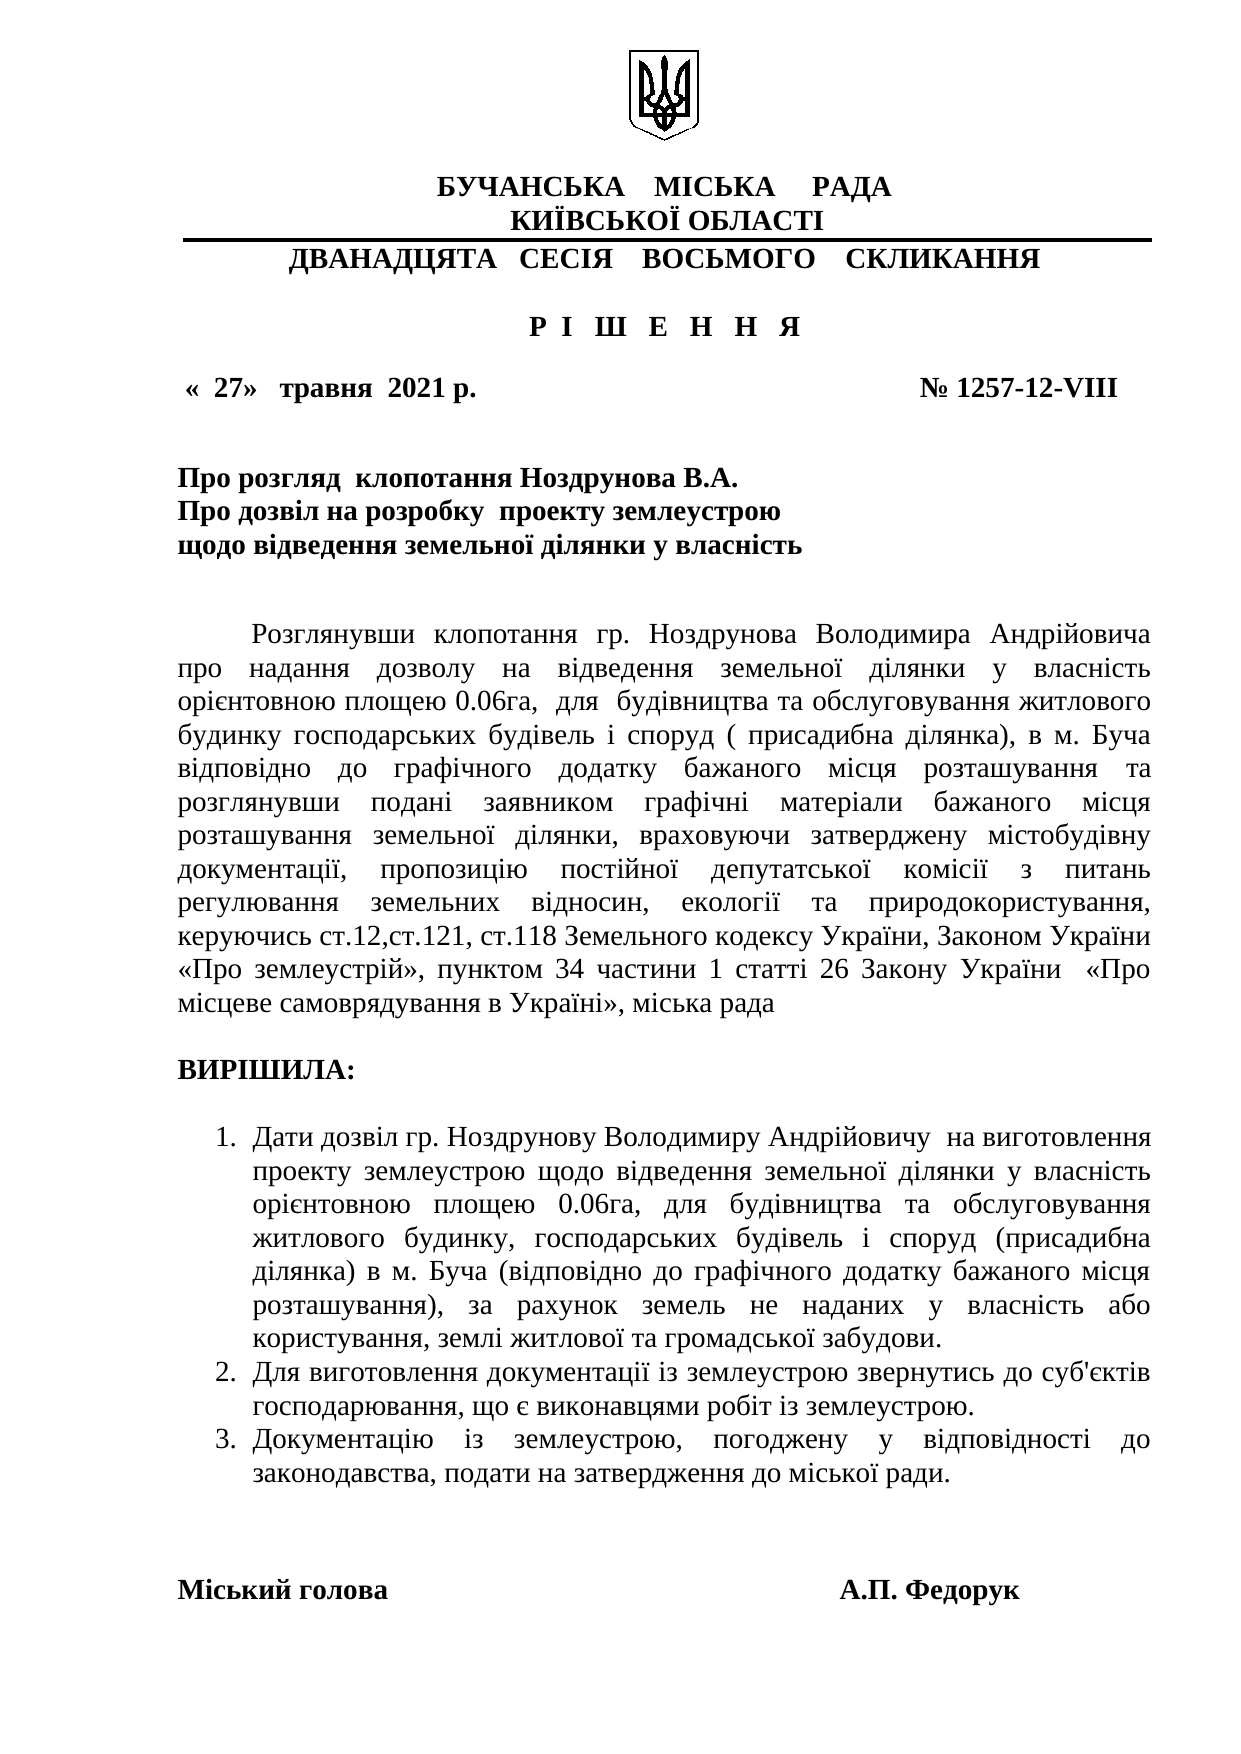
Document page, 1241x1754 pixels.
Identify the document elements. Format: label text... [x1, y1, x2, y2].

text Про дозвіл на розробку проекту землеустрою [177, 493, 1152, 527]
list Дати дозвіл гр. Ноздрунову Володимиру Андрійовичу на виготовлення проекту землеустрою щодо відведення земельної ділянки у власність орієнтовною площею 0.06га, для будівництва та обслуговування житлового будинку, господарських будівель і споруд (присадибна ділянка) в м. Буча (відповідно до графічного додатку бажаного місця розташування), за рахунок земель не наданих у власність або користування, землі житлової та громадської забудови. [215, 1119, 1152, 1354]
text БУЧАНСЬКА МІСЬКА РАДА [177, 169, 1152, 203]
text Міський голова А.П. Федорук [177, 1572, 1152, 1606]
text « 27» травня 2021 р. № 1257-12-VIII [177, 370, 1152, 404]
text ДВАНАДЦЯТА СЕСІЯ ВОСЬМОГО СКЛИКАННЯ [177, 242, 1152, 275]
text Розглянувши клопотання гр. Ноздрунова Володимира Андрійовича про надання дозволу на відведення земельної ділянки у власність орієнтовною площею 0.06га, для будівництва та обслуговування житлового будинку господарських будівель і споруд ( присадибна ділянка), в м. Буча відповідно до графічного додатку бажаного місця розташування та розглянувши подані заявником графічні матеріали бажаного місця розташування земельної ділянки, враховуючи затверджену містобудівну документації, пропозицію постійної депутатської комісії з питань регулювання земельних відносин, екології та природокористування, керуючись ст.12,ст.121, ст.118 Земельного кодексу України, Законом України «Про землеустрій», пунктом 34 частини 1 статті 26 Закону України «Про місцеве самоврядування в Україні», міська рада [177, 616, 1152, 1019]
text Р І Ш Е Н Н Я [177, 309, 1152, 342]
text КИЇВСЬКОЇ ОБЛАСТІ [183, 203, 1152, 238]
text ВИРІШИЛА: [177, 1052, 1152, 1086]
text щодо відведення земельної ділянки у власність [177, 527, 1152, 560]
list Для виготовлення документації із землеустрою звернутись до суб'єктів господарювання, що є виконавцями робіт із землеустрою. [215, 1354, 1152, 1421]
list Документацію із землеустрою, погоджену у відповідності до законодавства, подати на затвердження до міської ради. [215, 1421, 1152, 1488]
text Про розгляд клопотання Ноздрунова В.А. [177, 460, 1152, 493]
